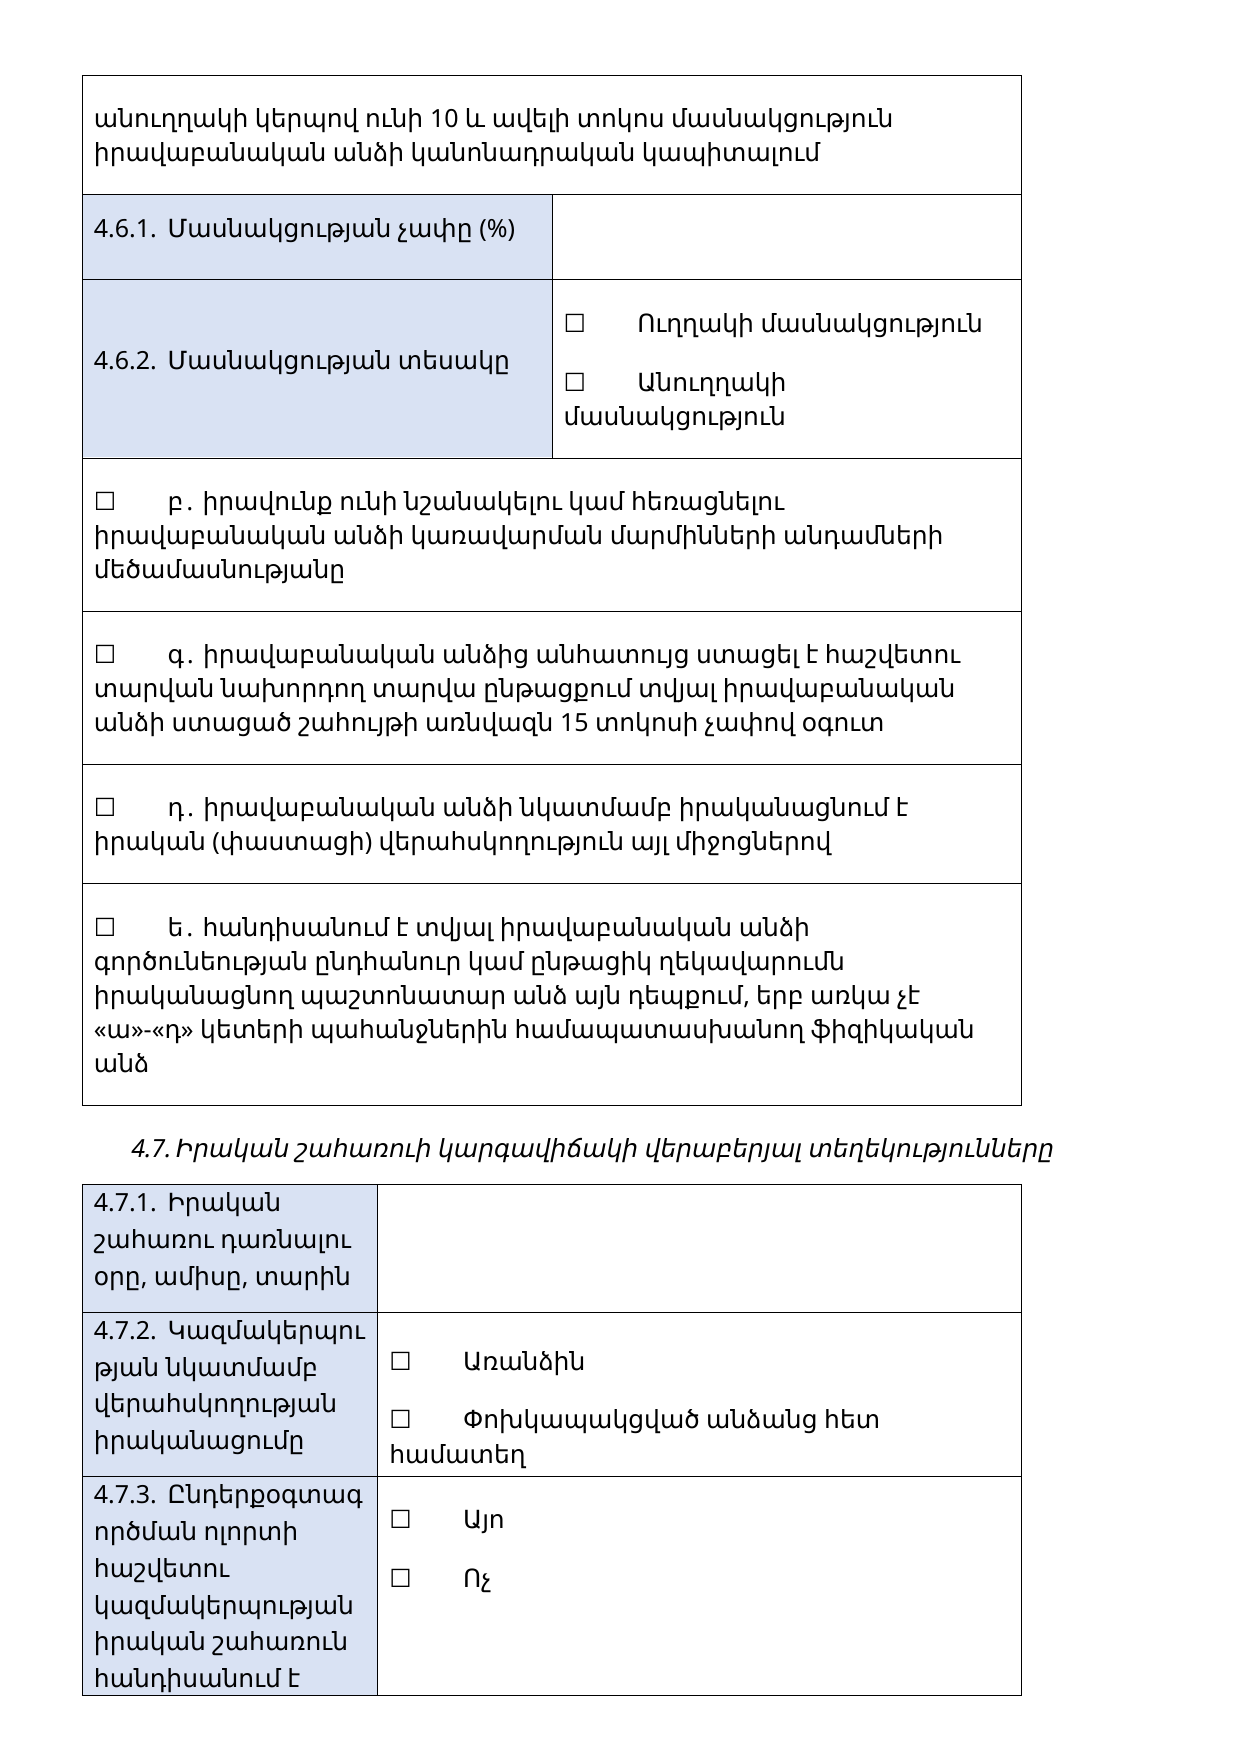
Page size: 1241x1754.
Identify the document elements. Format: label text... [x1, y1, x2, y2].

table_cell ե․ հանդիսանում է տվյալ իրավաբանական անձի գործունեության ընդհանուր կամ ընթացիկ ղեկավարումն իրականացնող պաշտոնատար անձ այն դեպքում, երբ առկա չէ «ա»-«դ» կետերի պահանջներին համապատասխանող ֆիզիկական անձ [83, 884, 1021, 1104]
list Իրական շահառուի կարգավիճակի վերաբերյալ տեղեկությունները [131, 1131, 1171, 1164]
table_cell դ․ իրավաբանական անձի նկատմամբ իրականացնում է իրական (փաստացի) վերահսկողություն այլ միջոցներով [83, 765, 1021, 883]
table_cell բ․ իրավունք ունի նշանակելու կամ հեռացնելու իրավաբանական անձի կառավարման մարմինների անդամների մեծամասնությանը [83, 459, 1021, 611]
table_cell Մասնակցության չափը (%) [83, 195, 552, 279]
table_header [378, 1185, 1021, 1312]
table_cell գ․ իրավաբանական անձից անհատույց ստացել է հաշվետու տարվան նախորդող տարվա ընթացքում տվյալ իրավաբանական անձի ստացած շահույթի առնվազն 15 տոկոսի չափով օգուտ [83, 612, 1021, 764]
table_cell Կազմակերպության նկատմամբ վերահսկողության իրականացումը [83, 1313, 377, 1476]
table_cell Այո Ոչ [378, 1477, 1021, 1695]
table_cell [553, 195, 1021, 279]
table_cell Ուղղակի մասնակցություն Անուղղակի մասնակցություն [553, 280, 1021, 457]
table_cell Առանձին Փոխկապակցված անձանց հետ համատեղ [378, 1313, 1021, 1476]
table_cell Մասնակցության տեսակը [83, 280, 552, 457]
table_header Իրական շահառու դառնալու օրը, ամիսը, տարին [83, 1185, 377, 1312]
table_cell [83, 1477, 377, 1695]
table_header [83, 76, 1021, 194]
